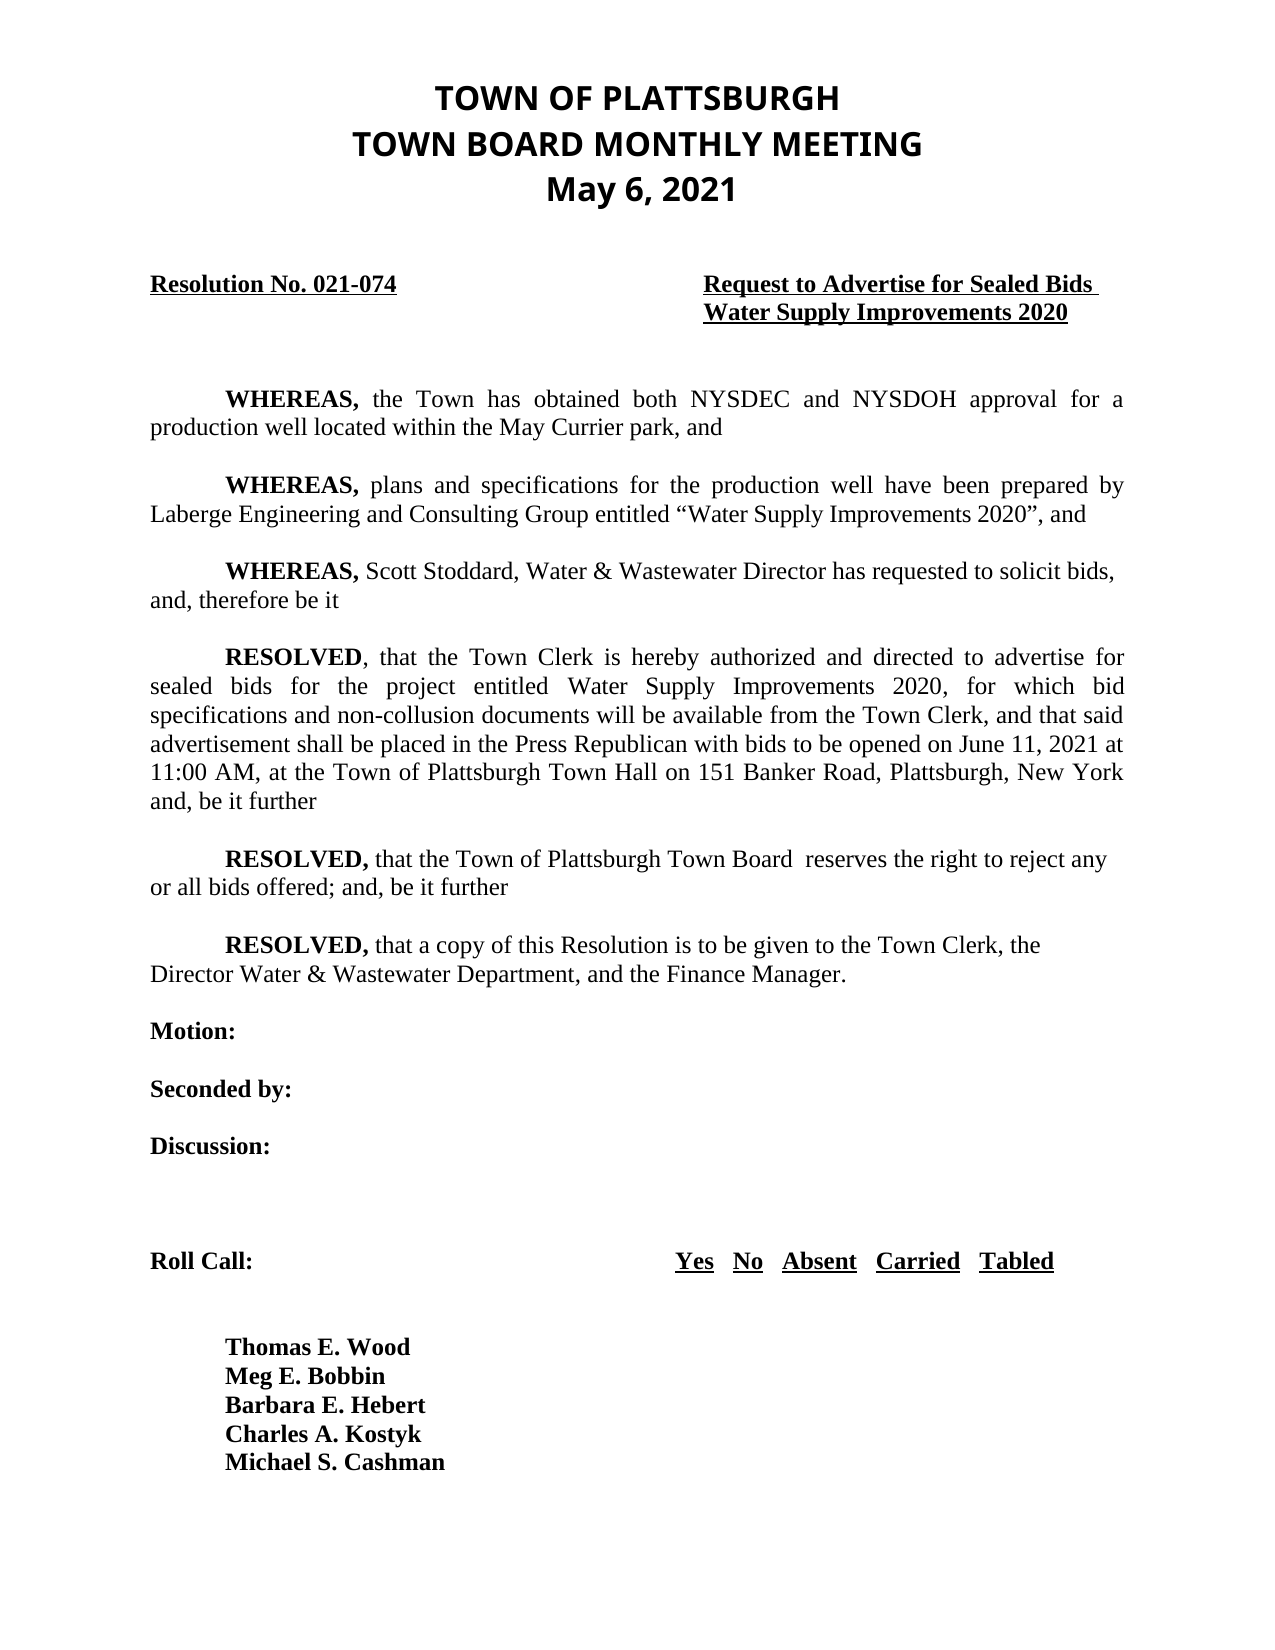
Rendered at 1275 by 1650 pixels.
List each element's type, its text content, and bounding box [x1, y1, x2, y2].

text Michael S. Cashman [150, 1447, 1125, 1476]
subtitle May 6, 2021 [150, 166, 1125, 211]
text Resolution No. 021-074 Request to Advertise for Sealed Bids [150, 269, 1125, 297]
text Seconded by: [150, 1074, 1125, 1102]
text Meg E. Bobbin [150, 1361, 1125, 1390]
text WHEREAS, Scott Stoddard, Water & Wastewater Director has requested to solicit bids, and, therefore be it [150, 556, 1125, 614]
text Discussion: [150, 1131, 1125, 1160]
text Motion: [150, 1016, 1125, 1045]
text RESOLVED, that the Town of Plattsburgh Town Board reserves the right to reject any or all bids offered; and, be it further [150, 844, 1125, 901]
text Barbara E. Hebert [150, 1390, 1125, 1419]
text Water Supply Improvements 2020 [703, 297, 1125, 326]
text RESOLVED, that the Town Clerk is hereby authorized and directed to advertise for sealed bids for the project entitled Water Supply Improvements 2020, for which bid specifications and non-collusion documents will be available from the Town Clerk, and that said advertisement shall be placed in the Press Republican with bids to be opened on June 11, 2021 at 11:00 AM, at the Town of Plattsburgh Town Hall on 151 Banker Road, Plattsburgh, New York and, be it further [150, 642, 1125, 815]
text Thomas E. Wood [150, 1332, 1125, 1361]
subtitle TOWN BOARD MONTHLY MEETING [150, 120, 1125, 166]
text WHEREAS, plans and specifications for the production well have been prepared by Laberge Engineering and Consulting Group entitled “Water Supply Improvements 2020”, and [150, 470, 1125, 527]
text WHEREAS, the Town has obtained both NYSDEC and NYSDOH approval for a production well located within the May Currier park, and [150, 384, 1125, 441]
text Charles A. Kostyk [150, 1419, 1125, 1447]
text TOWN OF PLATTSBURGH [150, 75, 1125, 120]
text Roll Call: Yes No Absent Carried Tabled [150, 1246, 1125, 1275]
text RESOLVED, that a copy of this Resolution is to be given to the Town Clerk, the Director Water & Wastewater Department, and the Finance Manager. [150, 930, 1125, 987]
